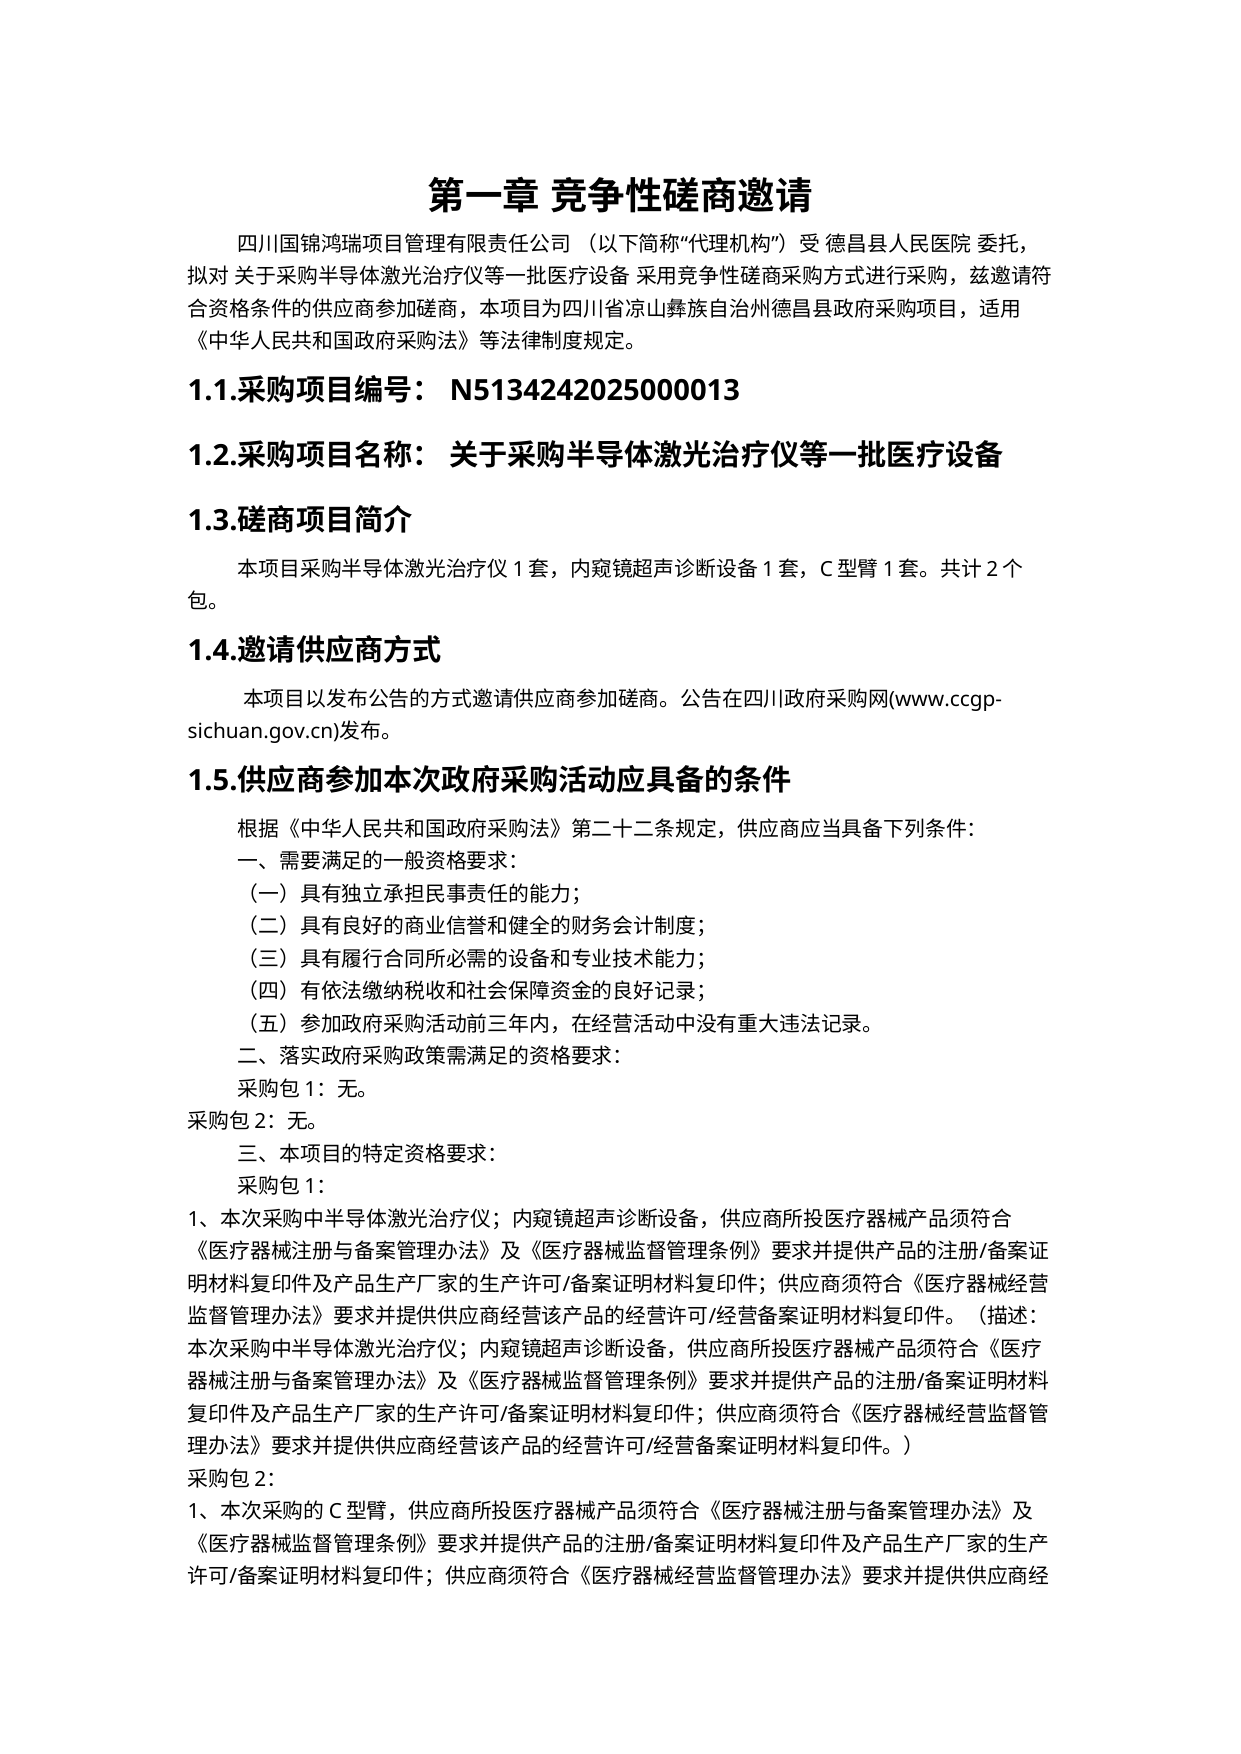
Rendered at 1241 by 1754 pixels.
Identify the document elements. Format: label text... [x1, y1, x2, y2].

text （四）有依法缴纳税收和社会保障资金的良好记录； [187, 974, 1053, 1007]
text 1、本次采购中半导体激光治疗仪；内窥镜超声诊断设备，供应商所投医疗器械产品须符合《医疗器械注册与备案管理办法》及《医疗器械监督管理条例》要求并提供产品的注册/备案证明材料复印件及产品生产厂家的生产许可/备案证明材料复印件；供应商须符合《医疗器械经营监督管理办法》要求并提供供应商经营该产品的经营许可/经营备案证明材料复印件。（描述：本次采购中半导体激光治疗仪；内窥镜超声诊断设备，供应商所投医疗器械产品须符合《医疗器械注册与备案管理办法》及《医疗器械监督管理条例》要求并提供产品的注册/备案证明材料复印件及产品生产厂家的生产许可/备案证明材料复印件；供应商须符合《医疗器械经营监督管理办法》要求并提供供应商经营该产品的经营许可/经营备案证明材料复印件。） [187, 1202, 1053, 1462]
text （二）具有良好的商业信誉和健全的财务会计制度； [187, 909, 1053, 942]
text 1.3.磋商项目简介 [187, 487, 1053, 552]
text （一）具有独立承担民事责任的能力； [187, 877, 1053, 909]
text 第一章 竞争性磋商邀请 [187, 162, 1053, 227]
text 1.4.邀请供应商方式 [187, 617, 1053, 682]
text 1.5.供应商参加本次政府采购活动应具备的条件 [187, 747, 1053, 812]
text （五）参加政府采购活动前三年内，在经营活动中没有重大违法记录。 [187, 1007, 1053, 1039]
text 根据《中华人民共和国政府采购法》第二十二条规定，供应商应当具备下列条件： [187, 812, 1053, 844]
text 本项目采购半导体激光治疗仪1套，内窥镜超声诊断设备1套，C型臂1套。共计2个包。 [187, 552, 1053, 617]
text 三、本项目的特定资格要求： [187, 1137, 1053, 1169]
text 本项目以发布公告的方式邀请供应商参加磋商。公告在四川政府采购网(www.ccgp-sichuan.gov.cn)发布。 [187, 682, 1053, 747]
text 采购包1： [187, 1169, 1053, 1202]
text 1.1.采购项目编号： N5134242025000013 [187, 357, 1053, 422]
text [187, 1494, 1053, 1592]
text 二、落实政府采购政策需满足的资格要求： [187, 1039, 1053, 1072]
text （三）具有履行合同所必需的设备和专业技术能力； [187, 942, 1053, 974]
text 一、需要满足的一般资格要求： [187, 844, 1053, 877]
text 1.2.采购项目名称： 关于采购半导体激光治疗仪等一批医疗设备 [187, 422, 1053, 487]
text 四川国锦鸿瑞项目管理有限责任公司 （以下简称“代理机构”）受 德昌县人民医院 委托，拟对 关于采购半导体激光治疗仪等一批医疗设备 采用竞争性磋商采购方式进行采购，兹邀请符合资格条件的供应商参加磋商，本项目为四川省凉山彝族自治州德昌县政府采购项目，适用《中华人民共和国政府采购法》等法律制度规定。 [187, 227, 1053, 357]
text 采购包2： [187, 1462, 1053, 1494]
text 采购包2：无。 [187, 1104, 1053, 1137]
text 采购包1：无。 [187, 1072, 1053, 1104]
